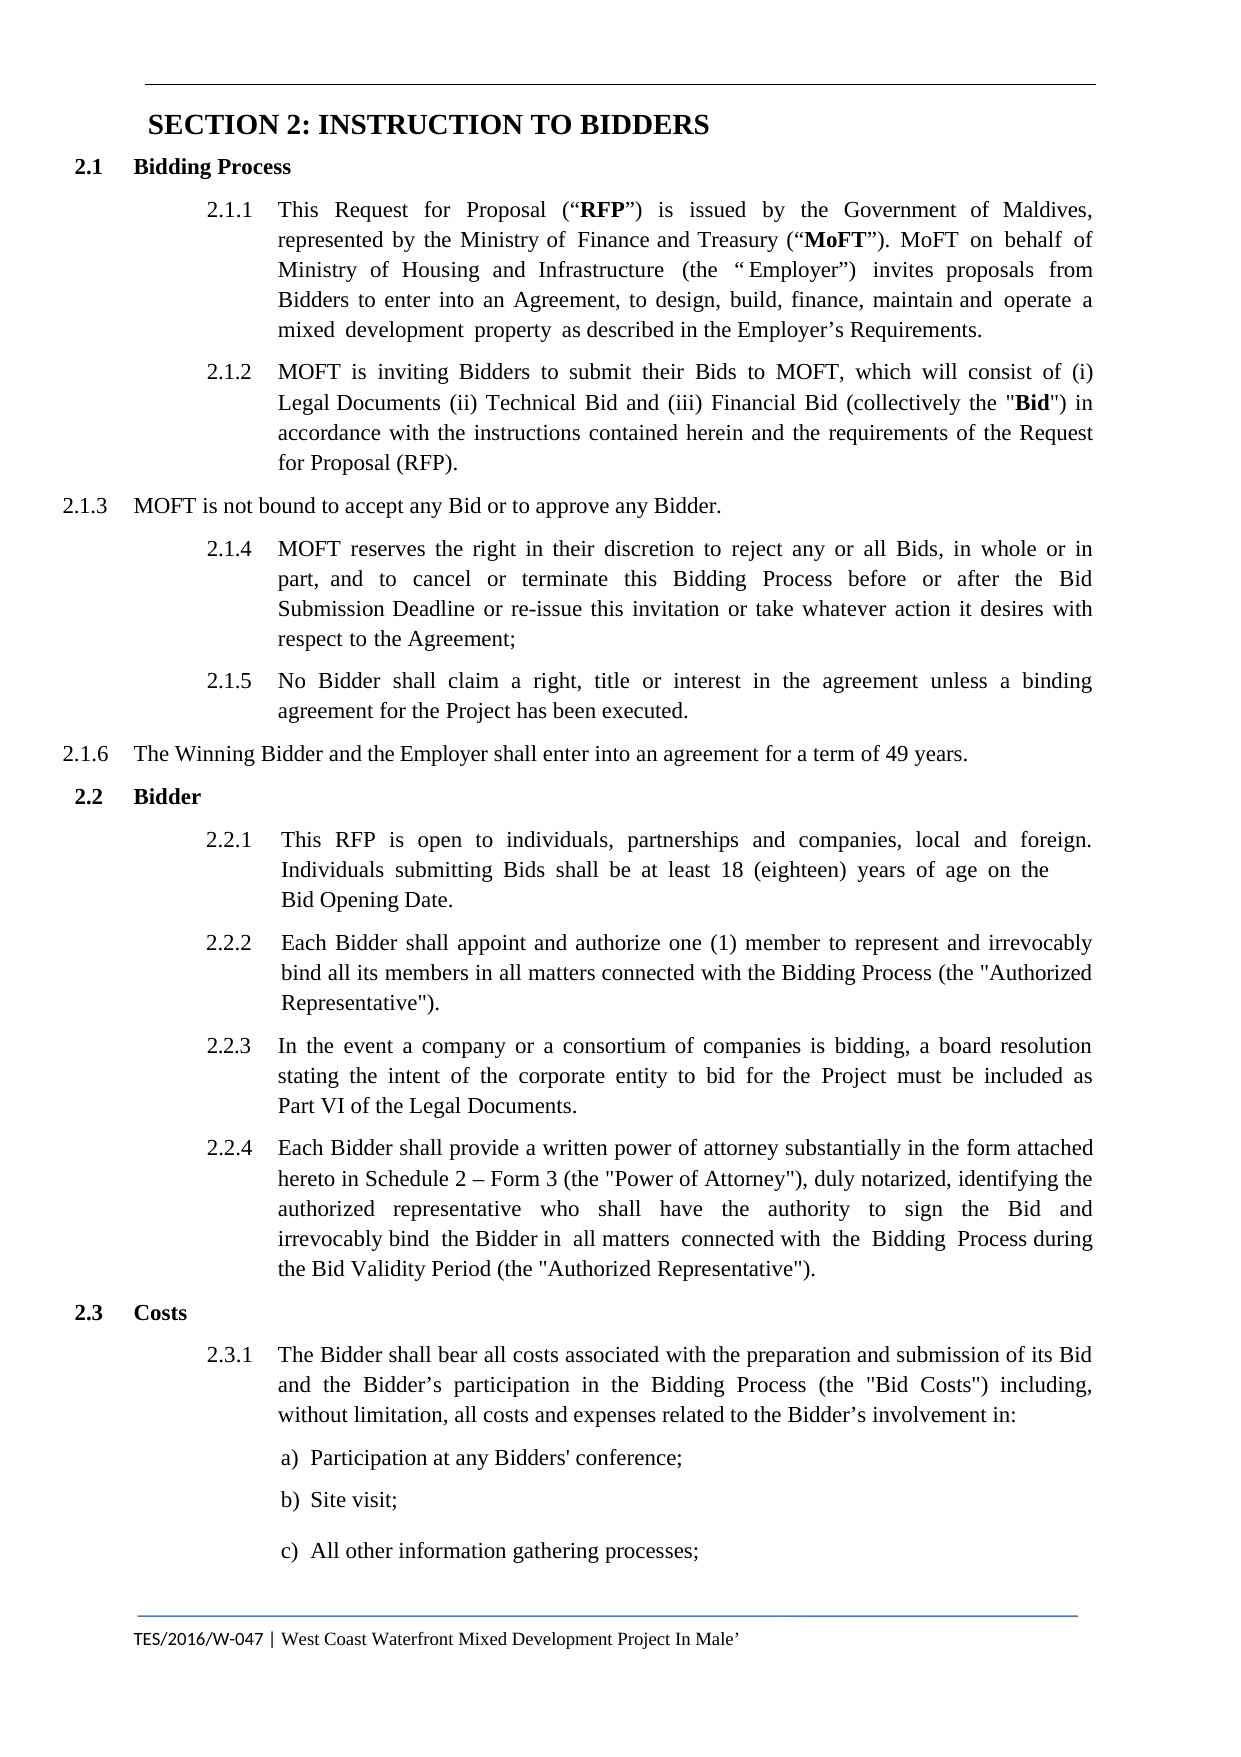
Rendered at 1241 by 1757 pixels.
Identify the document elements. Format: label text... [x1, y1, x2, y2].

list All other information gathering processes; [281, 1537, 1109, 1563]
list The Winning Bidder and the Employer shall enter into an agreement for a term of 49 years. [62, 740, 1109, 767]
list In the event a company or a consortium of companies is bidding, a board resolution stating the intent of the corporate entity to bid for the Project must be included as Part VI of the Legal Documents. [207, 1032, 1093, 1118]
list Site visit; [281, 1486, 1109, 1513]
subtitle Costs [74, 1298, 1109, 1325]
text Individuals submitting Bids shall be at least 18 (eighteen) years of age on the Bid Opening Date. [281, 856, 1092, 913]
list This RFP is open to individuals, partnerships and companies, local and foreign. [206, 826, 1109, 852]
subtitle SECTION 2: INSTRUCTION TO BIDDERS [148, 107, 1103, 141]
list Participation at any Bidders' conference; [281, 1444, 1109, 1470]
subtitle Bidder [74, 783, 1109, 810]
list The Bidder shall bear all costs associated with the preparation and submission of its Bid and the Bidder’s participation in the Bidding Process (the "Bid Costs") including, without limitation, all costs and expenses related to the Bidder’s involvement in: [207, 1341, 1092, 1427]
list MOFT is inviting Bidders to submit their Bids to MOFT, which will consist of (i) Legal Documents (ii) Technical Bid and (iii) Financial Bid (collectively the "Bid") in accordance with the instructions contained herein and the requirements of the Request for Proposal (RFP). [207, 358, 1093, 475]
list MOFT is not bound to accept any Bid or to approve any Bidder. [62, 492, 1109, 518]
list Each Bidder shall provide a written power of attorney substantially in the form attached hereto in Schedule 2 – Form 3 (the "Power of Attorney"), duly notarized, identifying the authorized representative who shall have the authority to sign the Bid and irrevocably bind the Bidder in all matters connected with the Bidding Process during the Bid Validity Period (the "Authorized Representative"). [207, 1134, 1093, 1282]
list Each Bidder shall appoint and authorize one (1) member to represent and irrevocably bind all its members in all matters connected with the Bidding Process (the "Authorized Representative"). [206, 929, 1093, 1015]
list No Bidder shall claim a right, title or interest in the agreement unless a binding agreement for the Project has been executed. [207, 667, 1093, 724]
list This Request for Proposal (“RFP”) is issued by the Government of Maldives, represented by the Ministry of Finance and Treasury (“MoFT”). MoFT on behalf of Ministry of Housing and Infrastructure (the “Employer”) invites proposals from Bidders to enter into an Agreement, to design, build, finance, maintain and operate a mixed development property as described in the Employer’s Requirements. [207, 196, 1093, 342]
subtitle Bidding Process [74, 153, 1109, 180]
list MOFT reserves the right in their discretion to reject any or all Bids, in whole or in part, and to cancel or terminate this Bidding Process before or after the Bid Submission Deadline or re-issue this invitation or take whatever action it desires with respect to the Agreement; [207, 535, 1093, 651]
